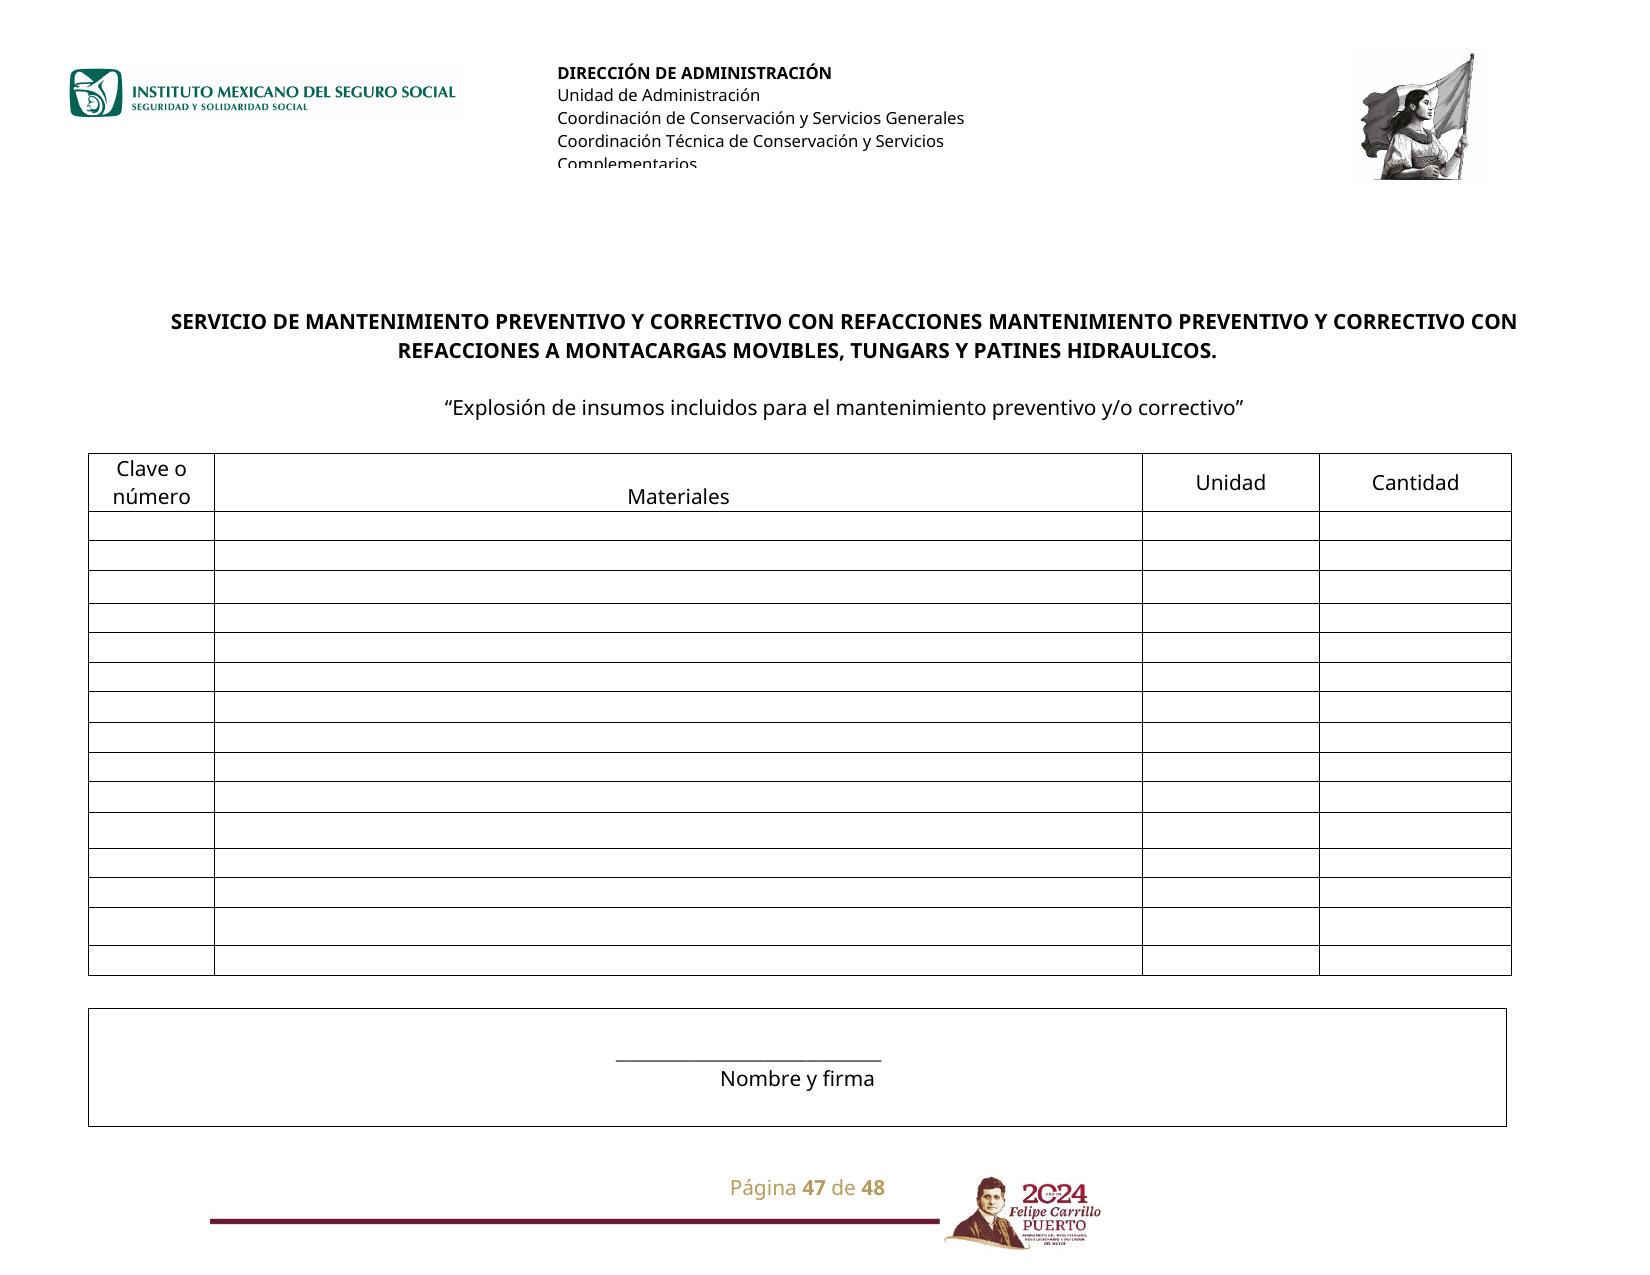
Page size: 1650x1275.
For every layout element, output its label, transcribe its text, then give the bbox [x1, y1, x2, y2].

table_cell [1143, 782, 1319, 812]
table_cell [1320, 753, 1511, 781]
table_cell [1143, 633, 1319, 662]
table_cell [1143, 753, 1319, 781]
table_cell [215, 571, 1142, 603]
table_cell [1143, 512, 1319, 540]
table_cell [89, 541, 214, 570]
table_cell [89, 663, 214, 691]
table_cell [89, 878, 214, 907]
table_cell [215, 946, 1142, 974]
table_cell [215, 908, 1142, 945]
table_cell [1143, 541, 1319, 570]
table_cell [215, 663, 1142, 691]
table_cell [1143, 849, 1319, 877]
text “Explosión de insumos incluidos para el mantenimiento preventivo y/o correctivo” [59, 393, 1556, 421]
picture [1354, 45, 1485, 186]
table_cell [215, 633, 1142, 662]
picture [196, 1164, 1109, 1256]
table_cell [215, 849, 1142, 877]
table_cell [89, 946, 214, 974]
table_cell [1143, 604, 1319, 632]
table_cell [1143, 946, 1319, 974]
table_cell [1143, 878, 1319, 907]
table_header ____________________________________ Nombre y firma [89, 1009, 1506, 1126]
table_cell [215, 753, 1142, 781]
table_cell [1320, 541, 1511, 570]
table_cell [1320, 604, 1511, 632]
table_cell [1320, 946, 1511, 974]
table_cell [1143, 571, 1319, 603]
table_cell [1320, 633, 1511, 662]
table_cell [89, 813, 214, 848]
table_cell [1320, 512, 1511, 540]
table_cell [89, 633, 214, 662]
table_header Cantidad [1320, 454, 1511, 511]
text SERVICIO DE MANTENIMIENTO PREVENTIVO Y CORRECTIVO CON REFACCIONES MANTENIMIENTO PREVENTIVO Y CORRECTIVO CON REFACCIONES A MONTACARGAS MOVIBLES, TUNGARS Y PATINES HIDRAULICOS. [59, 308, 1556, 364]
table_cell [1143, 813, 1319, 848]
table_cell [215, 692, 1142, 722]
table_cell [1320, 813, 1511, 848]
table_cell [215, 604, 1142, 632]
table_cell [215, 512, 1142, 540]
table_cell [1320, 782, 1511, 812]
table_cell [1320, 571, 1511, 603]
picture [64, 63, 465, 121]
table_header Materiales [215, 454, 1142, 511]
table_cell [89, 692, 214, 722]
table_cell [1143, 908, 1319, 945]
table_cell [1143, 663, 1319, 691]
table_cell [89, 782, 214, 812]
table_cell [89, 723, 214, 752]
table_cell [215, 723, 1142, 752]
table_cell [1320, 908, 1511, 945]
table_cell [215, 878, 1142, 907]
table_cell [215, 782, 1142, 812]
table_cell [89, 753, 214, 781]
table_cell [1143, 692, 1319, 722]
table_cell [89, 512, 214, 540]
table_cell [89, 849, 214, 877]
table_header Clave o número [89, 454, 214, 511]
table_cell [89, 908, 214, 945]
table_cell [89, 571, 214, 603]
table_cell [1320, 849, 1511, 877]
table_cell [89, 604, 214, 632]
table_cell [1320, 723, 1511, 752]
table_cell [1320, 692, 1511, 722]
table_cell [215, 813, 1142, 848]
table_cell [215, 541, 1142, 570]
table_cell [1320, 878, 1511, 907]
table_header Unidad [1143, 454, 1319, 511]
table_cell [1320, 663, 1511, 691]
table_cell [1143, 723, 1319, 752]
